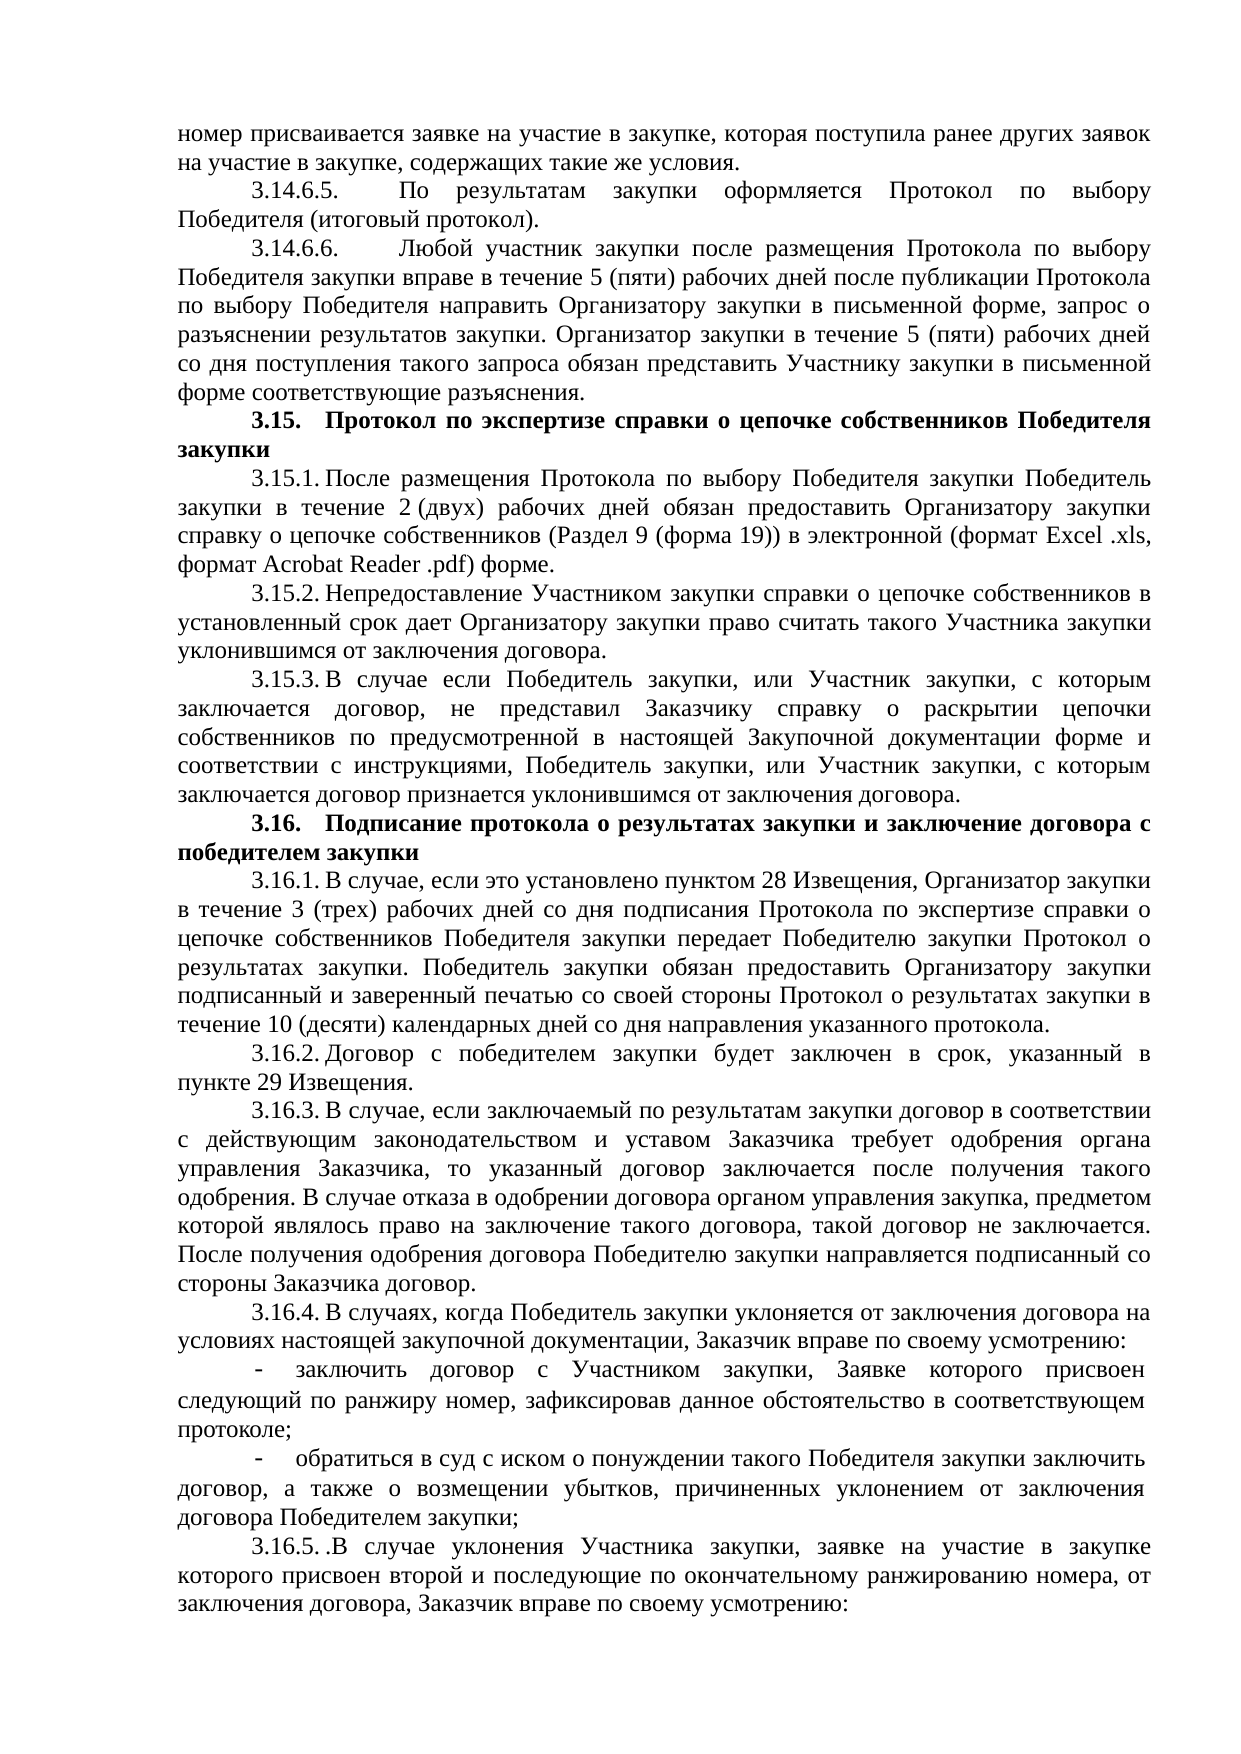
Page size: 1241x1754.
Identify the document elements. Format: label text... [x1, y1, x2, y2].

list .В случае уклонения Участника закупки, заявке на участие в закупке которого присвоен второй и последующие по окончательному ранжированию номера, от заключения договора, Заказчик вправе по своему усмотрению: [177, 1531, 1152, 1617]
list обратиться в суд с иском о понуждении такого Победителя закупки заключить договор, а также о возмещении убытков, причиненных уклонением от заключения договора Победителем закупки; [177, 1443, 1146, 1531]
list Непредоставление Участником закупки справки о цепочке собственников в установленный срок дает Организатору закупки право считать такого Участника закупки уклонившимся от заключения договора. [177, 578, 1152, 664]
list После размещения Протокола по выбору Победителя закупки Победитель закупки в течение 2 (двух) рабочих дней обязан предоставить Организатору закупки справку о цепочке собственников (Раздел 9 (форма 19)) в электронной (формат Excel .xls, формат Acrobat Reader .pdf) форме. [177, 463, 1152, 578]
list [177, 118, 1152, 176]
list заключить договор с Участником закупки, Заявке которого присвоен следующий по ранжиру номер, зафиксировав данное обстоятельство в соответствующем протоколе; [177, 1354, 1146, 1443]
list Подписание протокола о результатах закупки и заключение договора с победителем закупки [177, 808, 1152, 866]
list Протокол по экспертизе справки о цепочке собственников Победителя закупки [177, 406, 1152, 463]
list В случае, если это установлено пунктом 28 Извещения, Организатор закупки в течение 3 (трех) рабочих дней со дня подписания Протокола по экспертизе справки о цепочке собственников Победителя закупки передает Победителю закупки Протокол о результатах закупки. Победитель закупки обязан предоставить Организатору закупки подписанный и заверенный печатью со своей стороны Протокол о результатах закупки в течение 10 (десяти) календарных дней со дня направления указанного протокола. [177, 866, 1152, 1038]
list По результатам закупки оформляется Протокол по выбору Победителя (итоговый протокол). [177, 176, 1152, 233]
list Любой участник закупки после размещения Протокола по выбору Победителя закупки вправе в течение 5 (пяти) рабочих дней после публикации Протокола по выбору Победителя направить Организатору закупки в письменной форме, запрос о разъяснении результатов закупки. Организатор закупки в течение 5 (пяти) рабочих дней со дня поступления такого запроса обязан представить Участнику закупки в письменной форме соответствующие разъяснения. [177, 233, 1152, 406]
list В случаях, когда Победитель закупки уклоняется от заключения договора на условиях настоящей закупочной документации, Заказчик вправе по своему усмотрению: [177, 1297, 1152, 1354]
list В случае если Победитель закупки, или Участник закупки, с которым заключается договор, не представил Заказчику справку о раскрытии цепочки собственников по предусмотренной в настоящей Закупочной документации форме и соответствии с инструкциями, Победитель закупки, или Участник закупки, с которым заключается договор признается уклонившимся от заключения договора. [177, 664, 1152, 808]
list Договор с победителем закупки будет заключен в срок, указанный в пункте 29 Извещения. [177, 1038, 1152, 1096]
list В случае, если заключаемый по результатам закупки договор в соответствии с действующим законодательством и уставом Заказчика требует одобрения органа управления Заказчика, то указанный договор заключается после получения такого одобрения. В случае отказа в одобрении договора органом управления закупка, предметом которой являлось право на заключение такого договора, такой договор не заключается. После получения одобрения договора Победителю закупки направляется подписанный со стороны Заказчика договор. [177, 1096, 1152, 1297]
